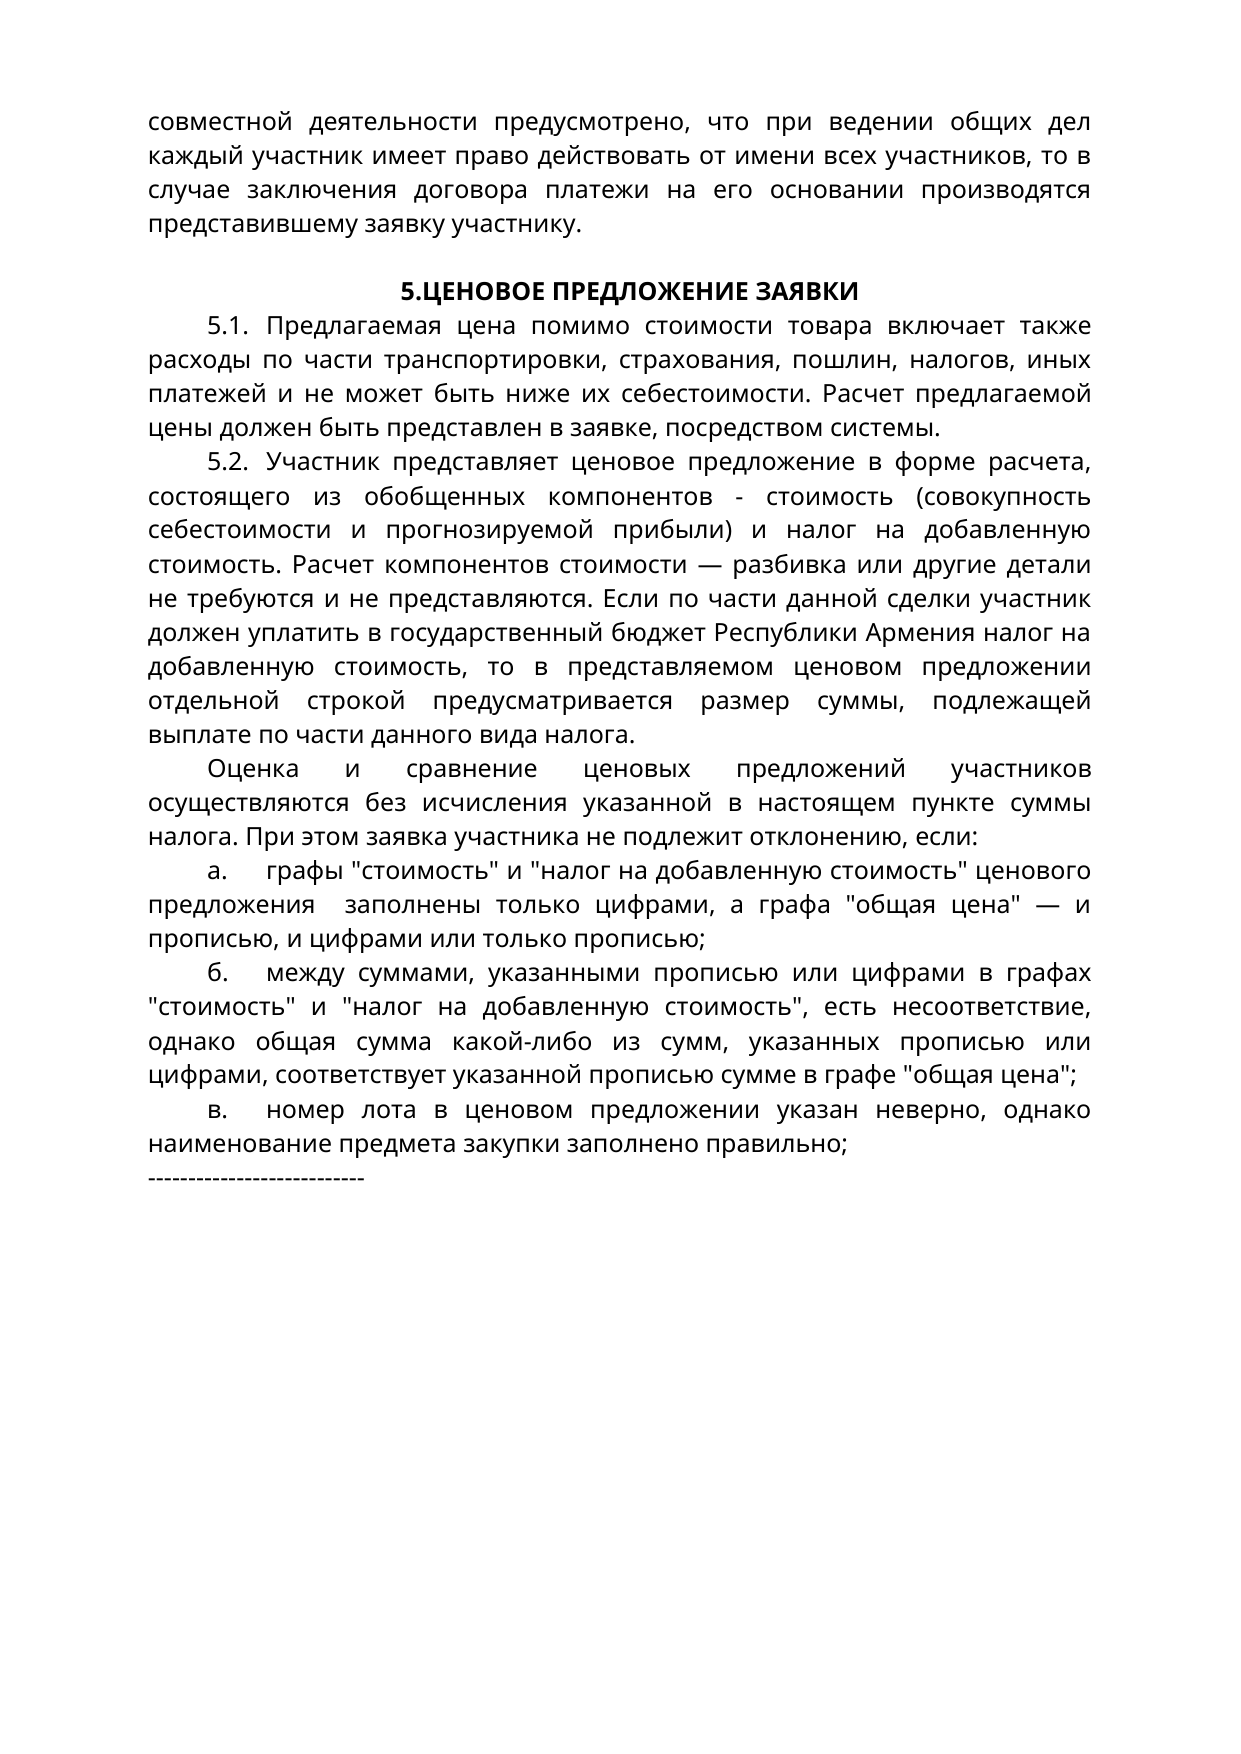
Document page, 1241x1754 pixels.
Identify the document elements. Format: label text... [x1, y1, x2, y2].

text 5.ЦЕНОВОЕ ПРЕДЛОЖЕНИЕ ЗАЯВКИ [148, 274, 1092, 308]
text а. графы "стоимость" и "налог на добавленную стоимость" ценового предложения заполнены только цифрами, а графа "общая цена" — и прописью, и цифрами или только прописью; [148, 853, 1092, 955]
text в. номер лота в ценовом предложении указан неверно, однако наименование предмета закупки заполнено правильно; [148, 1091, 1092, 1159]
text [148, 103, 1092, 240]
text --------------------------- [148, 1159, 1092, 1193]
text 5.2. Участник представляет ценовое предложение в форме расчета, состоящего из обобщенных компонентов - стоимость (совокупность себестоимости и прогнозируемой прибыли) и налог на добавленную стоимость. Расчет компонентов стоимости — разбивка или другие детали не требуются и не представляются. Если по части данной сделки участник должен уплатить в государственный бюджет Республики Армения налог на добавленную стоимость, то в представляемом ценовом предложении отдельной строкой предусматривается размер суммы, подлежащей выплате по части данного вида налога. [148, 444, 1092, 751]
text 5.1. Предлагаемая цена помимо стоимости товара включает также расходы по части транспортировки, страхования, пошлин, налогов, иных платежей и не может быть ниже их себестоимости. Расчет предлагаемой цены должен быть представлен в заявке, посредством системы. [148, 308, 1092, 444]
text Оценка и сравнение ценовых предложений участников осуществляются без исчисления указанной в настоящем пункте суммы налога. При этом заявка участника не подлежит отклонению, если: [148, 751, 1092, 853]
text б. между суммами, указанными прописью или цифрами в графах "стоимость" и "налог на добавленную стоимость", есть несоответствие, однако общая сумма какой-либо из сумм, указанных прописью или цифрами, соответствует указанной прописью сумме в графе "общая цена"; [148, 955, 1092, 1091]
